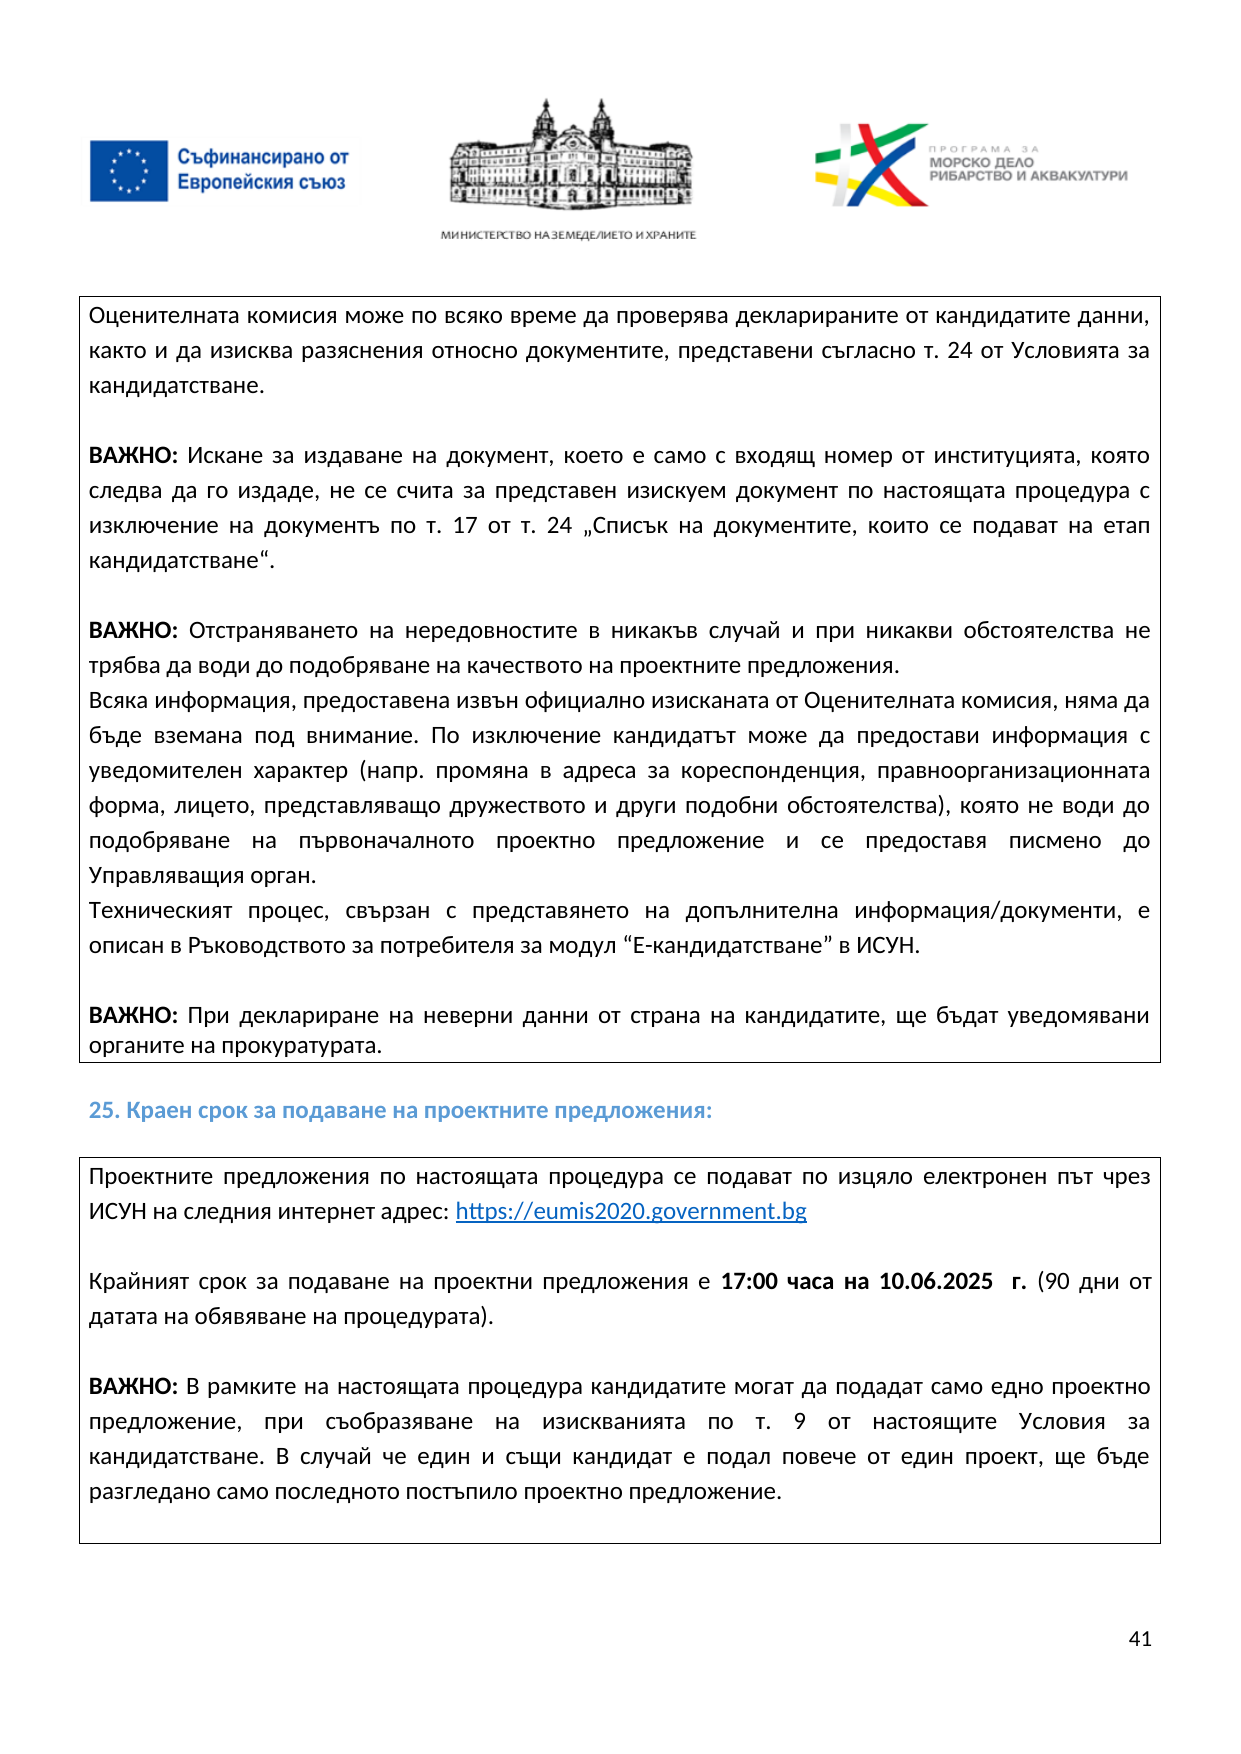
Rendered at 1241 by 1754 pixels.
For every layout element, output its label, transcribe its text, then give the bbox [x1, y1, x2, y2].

picture [59, 73, 1152, 261]
text Всяка информация, предоставена извън официално изисканата от Оценителната комисия, няма да бъде вземана под внимание. По изключение кандидатът може да предостави информация с уведомителен характер (напр. промяна в адреса за кореспонденция, правноорганизационната форма, лицето, представляващо дружеството и други подобни обстоятелства), която не води до подобряване на първоначалното проектно предложение и се предоставя писмено до Управляващия орган. [80, 681, 1160, 890]
text ВАЖНО: В рамките на настоящата процедура кандидатите могат да подадат само едно проектно предложение, при съобразяване на изискванията по т. 9 от настоящите Условия за кандидатстване. В случай че един и същи кандидат е подал повече от един проект, ще бъде разгледано само последното постъпило проектно предложение. [80, 1367, 1160, 1506]
text Проектните предложения по настоящата процедура се подават по изцяло електронен път чрез ИСУН на следния интернет адрес: https://eumis2020.government.bg [80, 1158, 1160, 1226]
text Крайният срок за подаване на проектни предложения е 17:00 часа на 10.06.2025 г. (90 дни от датата на обявяване на процедурата). [80, 1262, 1160, 1331]
text Техническият процес, свързан с представянето на допълнителна информация/документи, е описан в Ръководството за потребителя за модул “Е-кандидатстване” в ИСУН. [80, 891, 1160, 960]
text ВАЖНО: При деклариране на неверни данни от страна на кандидатите, ще бъдат уведомявани органите на прокуратурата. [80, 996, 1160, 1062]
subtitle 25. Краен срок за подаване на проектните предложения: [89, 1094, 1152, 1124]
text Оценителната комисия може по всяко време да проверява декларираните от кандидатите данни, както и да изисква разяснения относно документите, представени съгласно т. 24 от Условията за кандидатстване. [80, 297, 1160, 400]
text ВАЖНО: Искане за издаване на документ, което е само с входящ номер от институцията, която следва да го издаде, не се счита за представен изискуем документ по настоящата процедура с изключение на документъ по т. 17 от т. 24 „Списък на документите, които се подават на етап кандидатстване“. [80, 436, 1160, 575]
text ВАЖНО: Отстраняването на нередовностите в никакъв случай и при никакви обстоятелства не трябва да води до подобряване на качеството на проектните предложения. [80, 611, 1160, 680]
